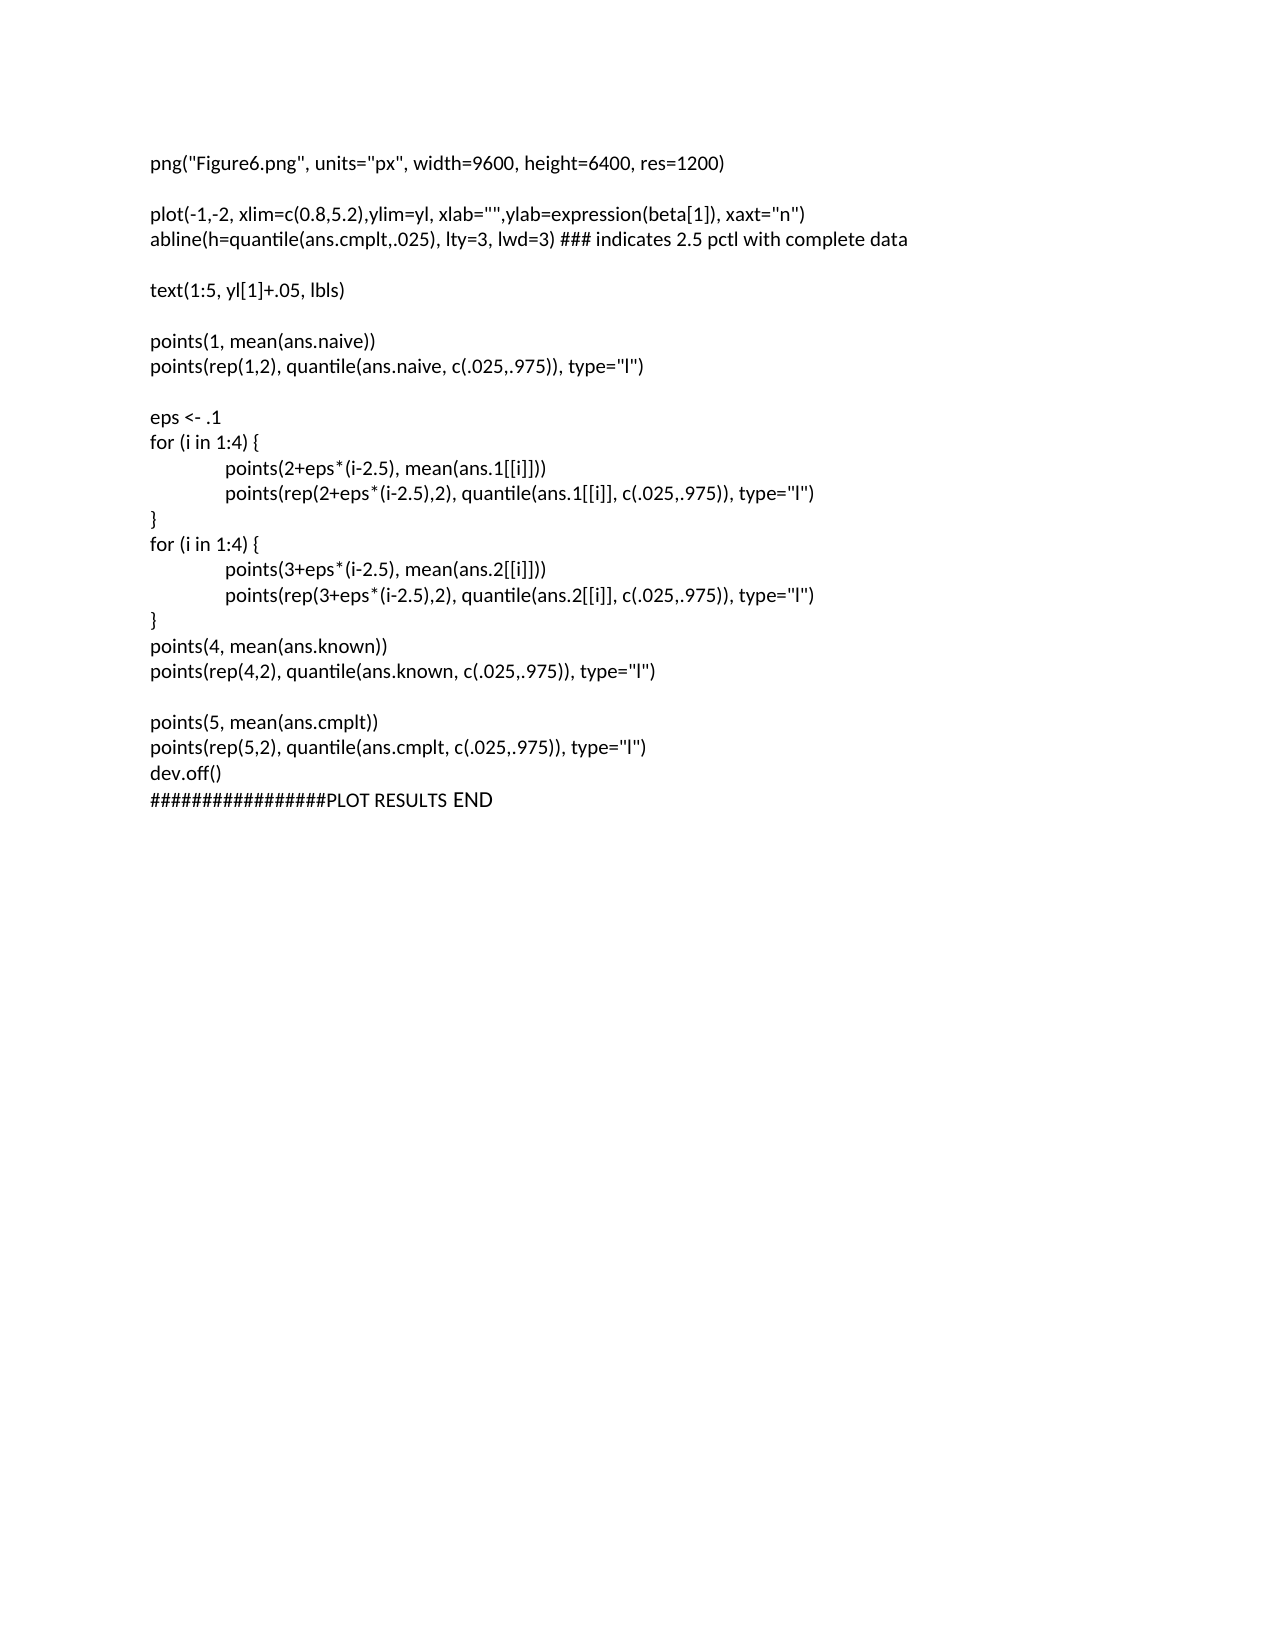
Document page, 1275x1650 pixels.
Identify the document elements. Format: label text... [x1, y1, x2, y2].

text abline(h=quantile(ans.cmplt,.025), lty=3, lwd=3) ### indicates 2.5 pctl with complete data [150, 226, 1125, 252]
text } [150, 506, 1125, 531]
text points(3+eps*(i-2.5), mean(ans.2[[i]])) [150, 557, 1125, 582]
text png("Figure6.png", units="px", width=9600, height=6400, res=1200) [150, 150, 1125, 175]
text eps <- .1 [150, 404, 1125, 429]
text points(rep(2+eps*(i-2.5),2), quantile(ans.1[[i]], c(.025,.975)), type="l") [150, 480, 1125, 506]
text points(rep(4,2), quantile(ans.known, c(.025,.975)), type="l") [150, 658, 1125, 684]
text points(1, mean(ans.naive)) [150, 328, 1125, 353]
text #################PLOT RESULTS END [150, 785, 1125, 813]
text points(2+eps*(i-2.5), mean(ans.1[[i]])) [150, 455, 1125, 480]
text text(1:5, yl[1]+.05, lbls) [150, 277, 1125, 302]
text points(4, mean(ans.known)) [150, 633, 1125, 658]
text points(rep(3+eps*(i-2.5),2), quantile(ans.2[[i]], c(.025,.975)), type="l") [150, 582, 1125, 607]
text } [150, 607, 1125, 633]
text for (i in 1:4) { [150, 429, 1125, 455]
text points(rep(5,2), quantile(ans.cmplt, c(.025,.975)), type="l") [150, 734, 1125, 760]
text points(rep(1,2), quantile(ans.naive, c(.025,.975)), type="l") [150, 353, 1125, 379]
text points(5, mean(ans.cmplt)) [150, 709, 1125, 734]
text plot(-1,-2, xlim=c(0.8,5.2),ylim=yl, xlab="",ylab=expression(beta[1]), xaxt="n") [150, 201, 1125, 226]
text for (i in 1:4) { [150, 531, 1125, 557]
text dev.off() [150, 760, 1125, 785]
